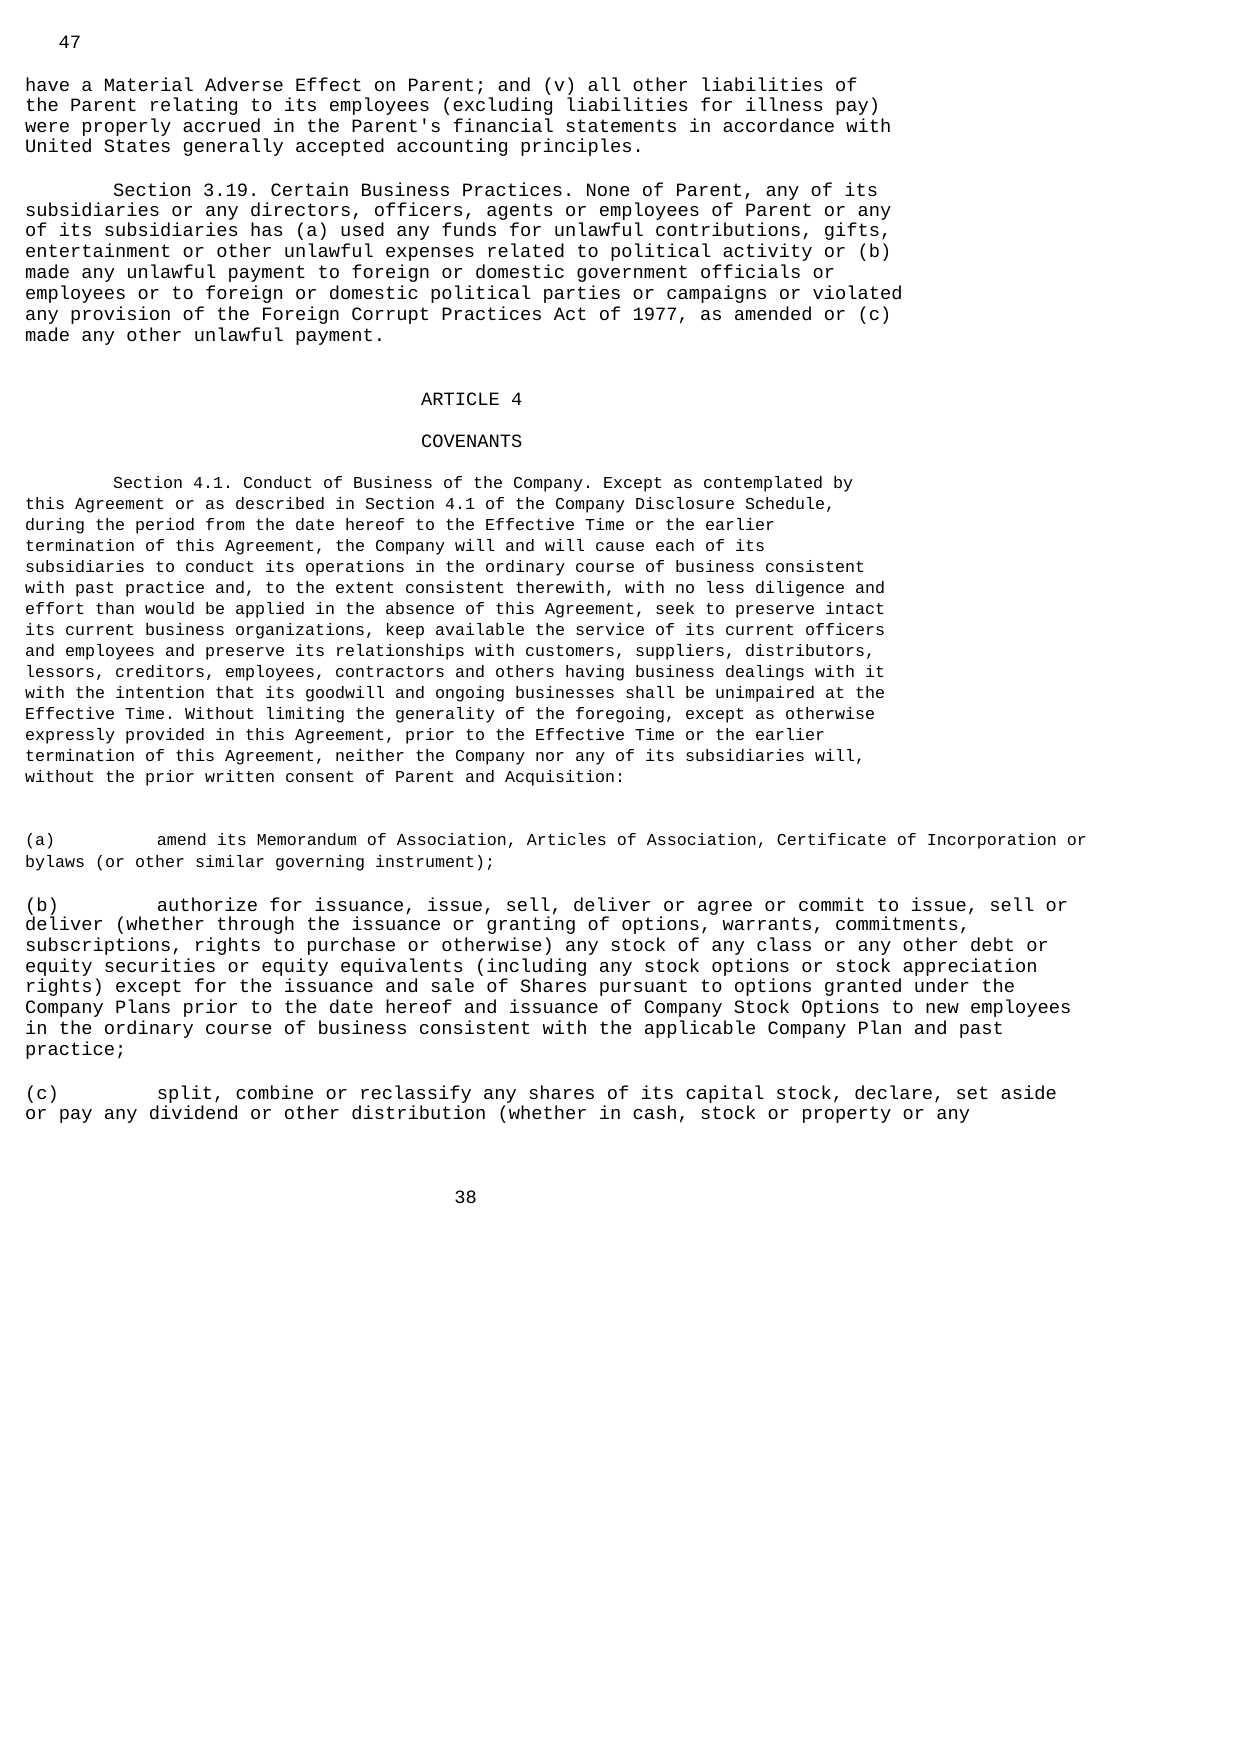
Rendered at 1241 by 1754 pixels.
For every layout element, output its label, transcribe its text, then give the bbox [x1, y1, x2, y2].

text 47 [58, 32, 1090, 54]
text 38 [454, 1188, 1090, 1209]
text ARTICLE 4 [421, 389, 1090, 411]
text have a Material Adverse Effect on Parent; and (v) all other liabilities of the Parent relating to its employees (excluding liabilities for illness pay) were properly accrued in the Parent's financial statements in accordance with United States generally accepted accounting principles. [25, 75, 894, 158]
text COVENANTS [421, 431, 1090, 453]
list authorize for issuance, issue, sell, deliver or agree or commit to issue, sell or deliver (whether through the issuance or granting of options, warrants, commitments, subscriptions, rights to purchase or otherwise) any stock of any class or any other debt or equity securities or equity equivalents (including any stock options or stock appreciation rights) except for the issuance and sale of Shares pursuant to options granted under the Company Plans prior to the date hereof and issuance of Company Stock Options to new employees in the ordinary course of business consistent with the applicable Company Plan and past practice; [25, 894, 1090, 1061]
text Section 4.1. Conduct of Business of the Company. Except as contemplated by this Agreement or as described in Section 4.1 of the Company Disclosure Schedule, during the period from the date hereof to the Effective Time or the earlier termination of this Agreement, the Company will and will cause each of its subsidiaries to conduct its operations in the ordinary course of business consistent with past practice and, to the extent consistent therewith, with no less diligence and effort than would be applied in the absence of this Agreement, seek to preserve intact its current business organizations, keep available the service of its current officers and employees and preserve its relationships with customers, suppliers, distributors, lessors, creditors, employees, contractors and others having business dealings with it with the intention that its goodwill and ongoing businesses shall be unimpaired at the Effective Time. Without limiting the generality of the foregoing, except as otherwise expressly provided in this Agreement, prior to the Effective Time or the earlier termination of this Agreement, neither the Company nor any of its subsidiaries will, without the prior written consent of Parent and Acquisition: [25, 474, 894, 788]
list amend its Memorandum of Association, Articles of Association, Certificate of Incorporation or bylaws (or other similar governing instrument); [25, 831, 1090, 873]
text Section 3.19. Certain Business Practices. None of Parent, any of its subsidiaries or any directors, officers, agents or employees of Parent or any of its subsidiaries has (a) used any funds for unlawful contributions, gifts, entertainment or other unlawful expenses related to political activity or (b) made any unlawful payment to foreign or domestic government officials or employees or to foreign or domestic political parties or campaigns or violated any provision of the Foreign Corrupt Practices Act of 1977, as amended or (c) made any other unlawful payment. [25, 180, 905, 347]
list split, combine or reclassify any shares of its capital stock, declare, set aside or pay any dividend or other distribution (whether in cash, stock or property or any [25, 1083, 1090, 1125]
